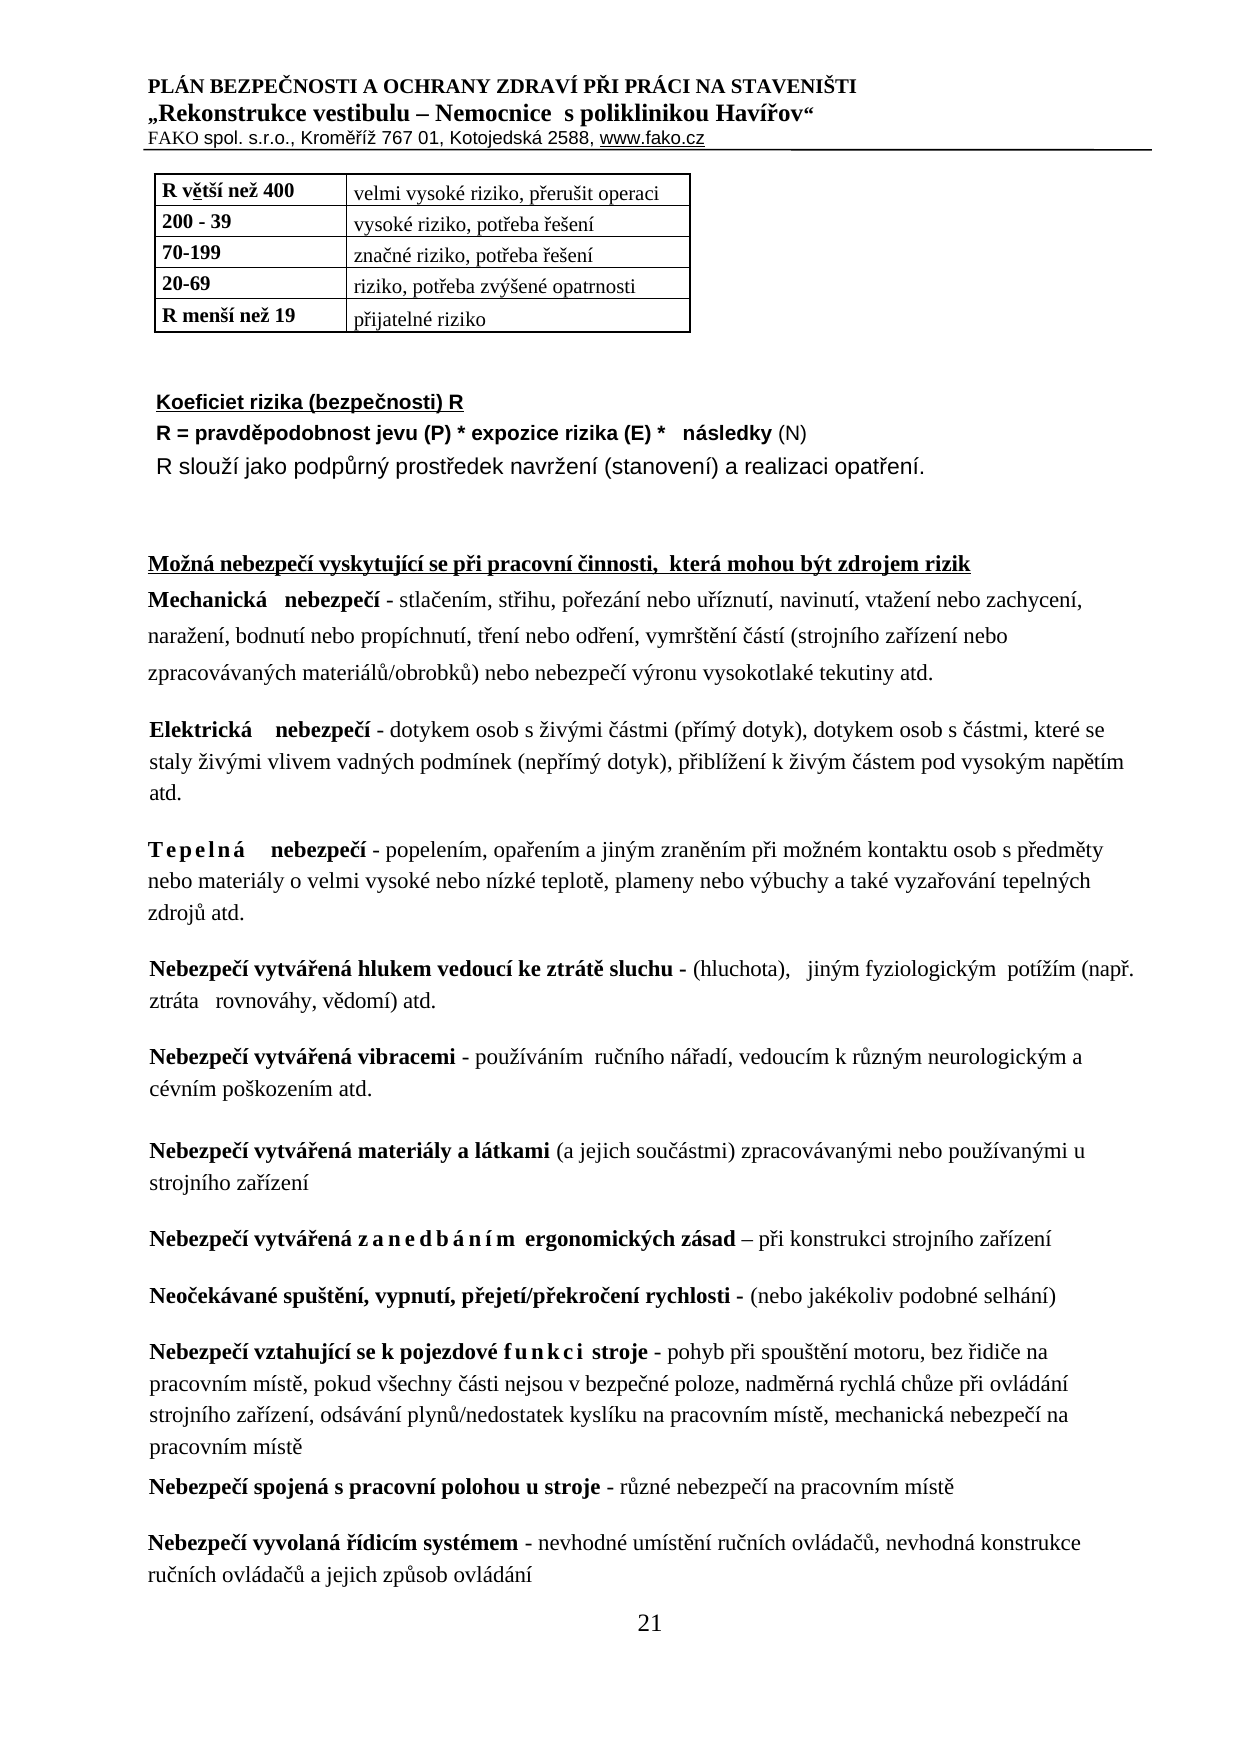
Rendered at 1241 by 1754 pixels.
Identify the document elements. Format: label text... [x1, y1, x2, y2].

table_cell vysoké riziko, potřeba řešení [347, 206, 689, 236]
text Nebezpečí vytvářená zanedbáním ergonomických zásad – při konstrukci strojního zařízení [149, 1222, 1152, 1253]
text Tepelná nebezpečí - popelením, opařením a jiným zraněním při možném kontaktu osob s předměty nebo materiály o velmi vysoké nebo nízké teplotě, plameny nebo výbuchy a také vyzařování tepelných zdrojů atd. [148, 832, 1152, 926]
text Koeficiet rizika (bezpečnosti) R [156, 390, 1152, 414]
text Nebezpečí vyvolaná řídicím systémem - nevhodné umístění ručních ovládačů, nevhodná konstrukce ručních ovládačů a jejich způsob ovládání [148, 1525, 1151, 1588]
table_cell 70-199 [156, 237, 346, 267]
table_cell značné riziko, potřeba řešení [347, 237, 689, 267]
table_header velmi vysoké riziko, přerušit operaci [347, 175, 689, 204]
text Elektrická nebezpečí - dotykem osob s živými částmi (přímý dotyk), dotykem osob s částmi, které se staly živými vlivem vadných podmínek (nepřímý dotyk), přiblížení k živým částem pod vysokým napětím atd. [149, 713, 1152, 807]
text R slouží jako podpůrný prostředek navržení (stanovení) a realizaci opatření. [156, 453, 1152, 479]
table_cell přijatelné riziko [347, 299, 689, 331]
table_cell riziko, potřeba zvýšené opatrnosti [347, 268, 689, 298]
text Nebezpečí spojená s pracovní polohou u stroje - různé nebezpečí na pracovním místě [149, 1469, 1151, 1500]
table_cell R menší než 19 [156, 299, 346, 331]
table_header R větší než 400 [156, 175, 346, 204]
text R = pravděpodobnost jevu (P) * expozice rizika (E) * následky (N) [156, 421, 1152, 445]
text Neočekávané spuštění, vypnutí, přejetí/překročení rychlosti - (nebo jakékoliv podobné selhání) [149, 1278, 1152, 1309]
text Možná nebezpečí vyskytující se při pracovní činnosti, která mohou být zdrojem rizik [148, 542, 1152, 578]
text Nebezpečí vztahující se k pojezdové funkci stroje - pohyb při spouštění motoru, bez řidiče na pracovním místě, pokud všechny části nejsou v bezpečné poloze, nadměrná rychlá chůze při ovládání strojního zařízení, odsávání plynů/nedostatek kyslíku na pracovním místě, mechanická nebezpečí na pracovním místě [149, 1334, 1152, 1460]
table_cell 20-69 [156, 268, 346, 298]
text Nebezpečí vytvářená hlukem vedoucí ke ztrátě sluchu - (hluchota), jiným fyziologickým potížím (např. ztráta rovnováhy, vědomí) atd. [149, 951, 1152, 1014]
table_cell 200 - 39 [156, 206, 346, 236]
text Mechanická nebezpečí - stlačením, střihu, pořezání nebo uříznutí, navinutí, vtažení nebo zachycení, naražení, bodnutí nebo propíchnutí, tření nebo odření, vymrštění částí (strojního zařízení nebo zpracovávaných materiálů/obrobků) nebo nebezpečí výronu vysokotlaké tekutiny atd. [148, 578, 1152, 688]
text Nebezpečí vytvářená materiály a látkami (a jejich součástmi) zpracovávanými nebo používanými u strojního zařízení [149, 1134, 1152, 1197]
text Nebezpečí vytvářená vibracemi - používáním ručního nářadí, vedoucím k různým neurologickým a cévním poškozením atd. [149, 1039, 1152, 1102]
